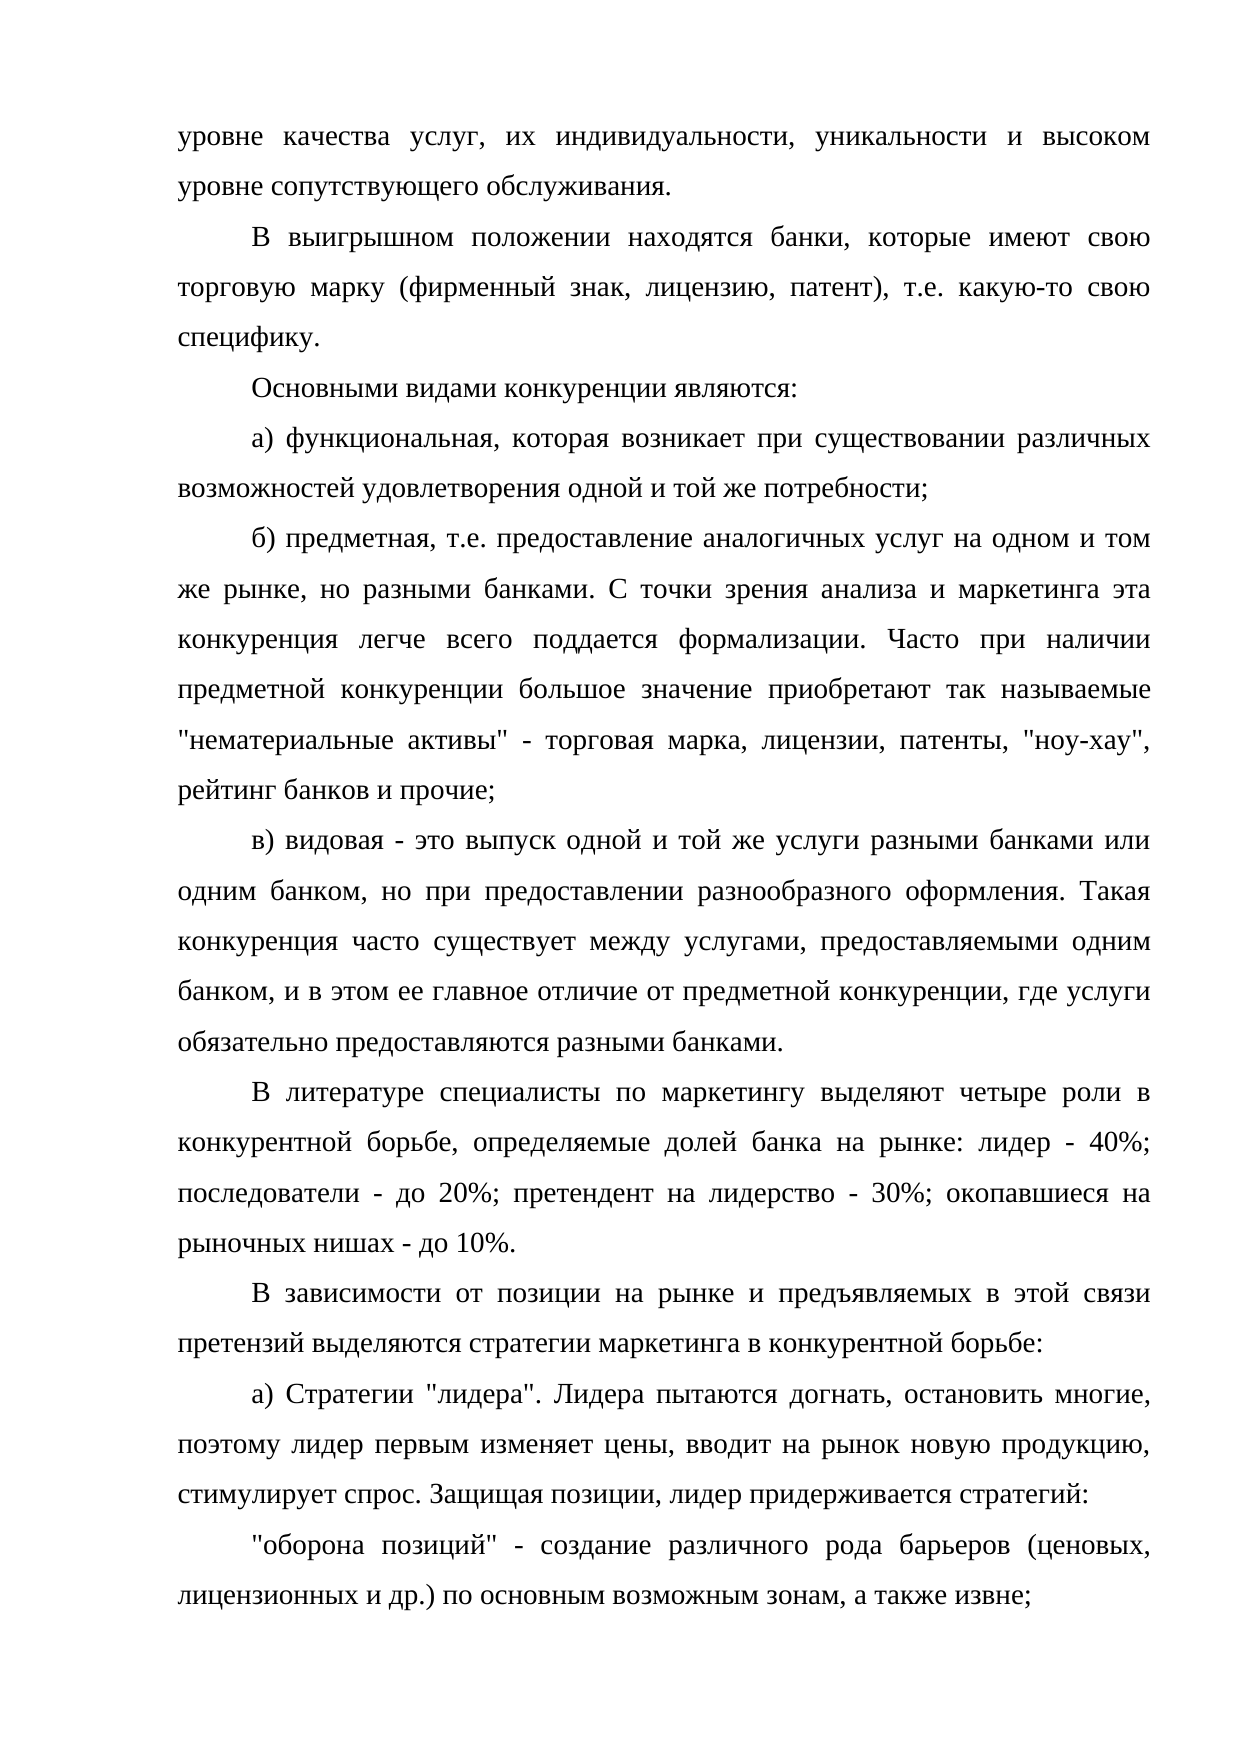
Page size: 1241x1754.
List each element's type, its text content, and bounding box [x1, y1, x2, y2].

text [177, 118, 1152, 202]
text В зависимости от позиции на рынке и предъявляемых в этой связи претензий выделяются стратегии маркетинга в конкурентной борьбе: [177, 1275, 1152, 1359]
text В выигрышном положении находятся банки, которые имеют свою торговую марку (фирменный знак, лицензию, патент), т.е. какую-то свою специфику. [177, 219, 1152, 353]
text б) предметная, т.е. предоставление аналогичных услуг на одном и том же рынке, но разными банками. С точки зрения анализа и маркетинга эта конкуренция легче всего поддается формализации. Часто при наличии предметной конкуренции большое значение приобретают так называемые "нематериальные активы" - торговая марка, лицензии, патенты, "ноу-хау", рейтинг банков и прочие; [177, 521, 1152, 806]
text а) Стратегии "лидера". Лидера пытаются догнать, остановить многие, поэтому лидер первым изменяет цены, вводит на рынок новую продукцию, стимулирует спрос. Защищая позиции, лидер придерживается стратегий: [177, 1376, 1152, 1510]
text в) видовая - это выпуск одной и той же услуги разными банками или одним банком, но при предоставлении разнообразного оформления. Такая конкуренция часто существует между услугами, предоставляемыми одним банком, и в этом ее главное отличие от предметной конкуренции, где услуги обязательно предоставляются разными банками. [177, 822, 1152, 1057]
text Основными видами конкуренции являются: [177, 370, 1152, 403]
text "оборона позиций" - создание различного рода барьеров (ценовых, лицензионных и др.) по основным возможным зонам, а также извне; [177, 1527, 1152, 1611]
text В литературе специалисты по маркетингу выделяют четыре роли в конкурентной борьбе, определяемые долей банка на рынке: лидер - 40%; последователи - до 20%; претендент на лидерство - 30%; окопавшиеся на рыночных нишах - до 10%. [177, 1074, 1152, 1258]
text а) функциональная, которая возникает при существовании различных возможностей удовлетворения одной и той же потребности; [177, 420, 1152, 504]
